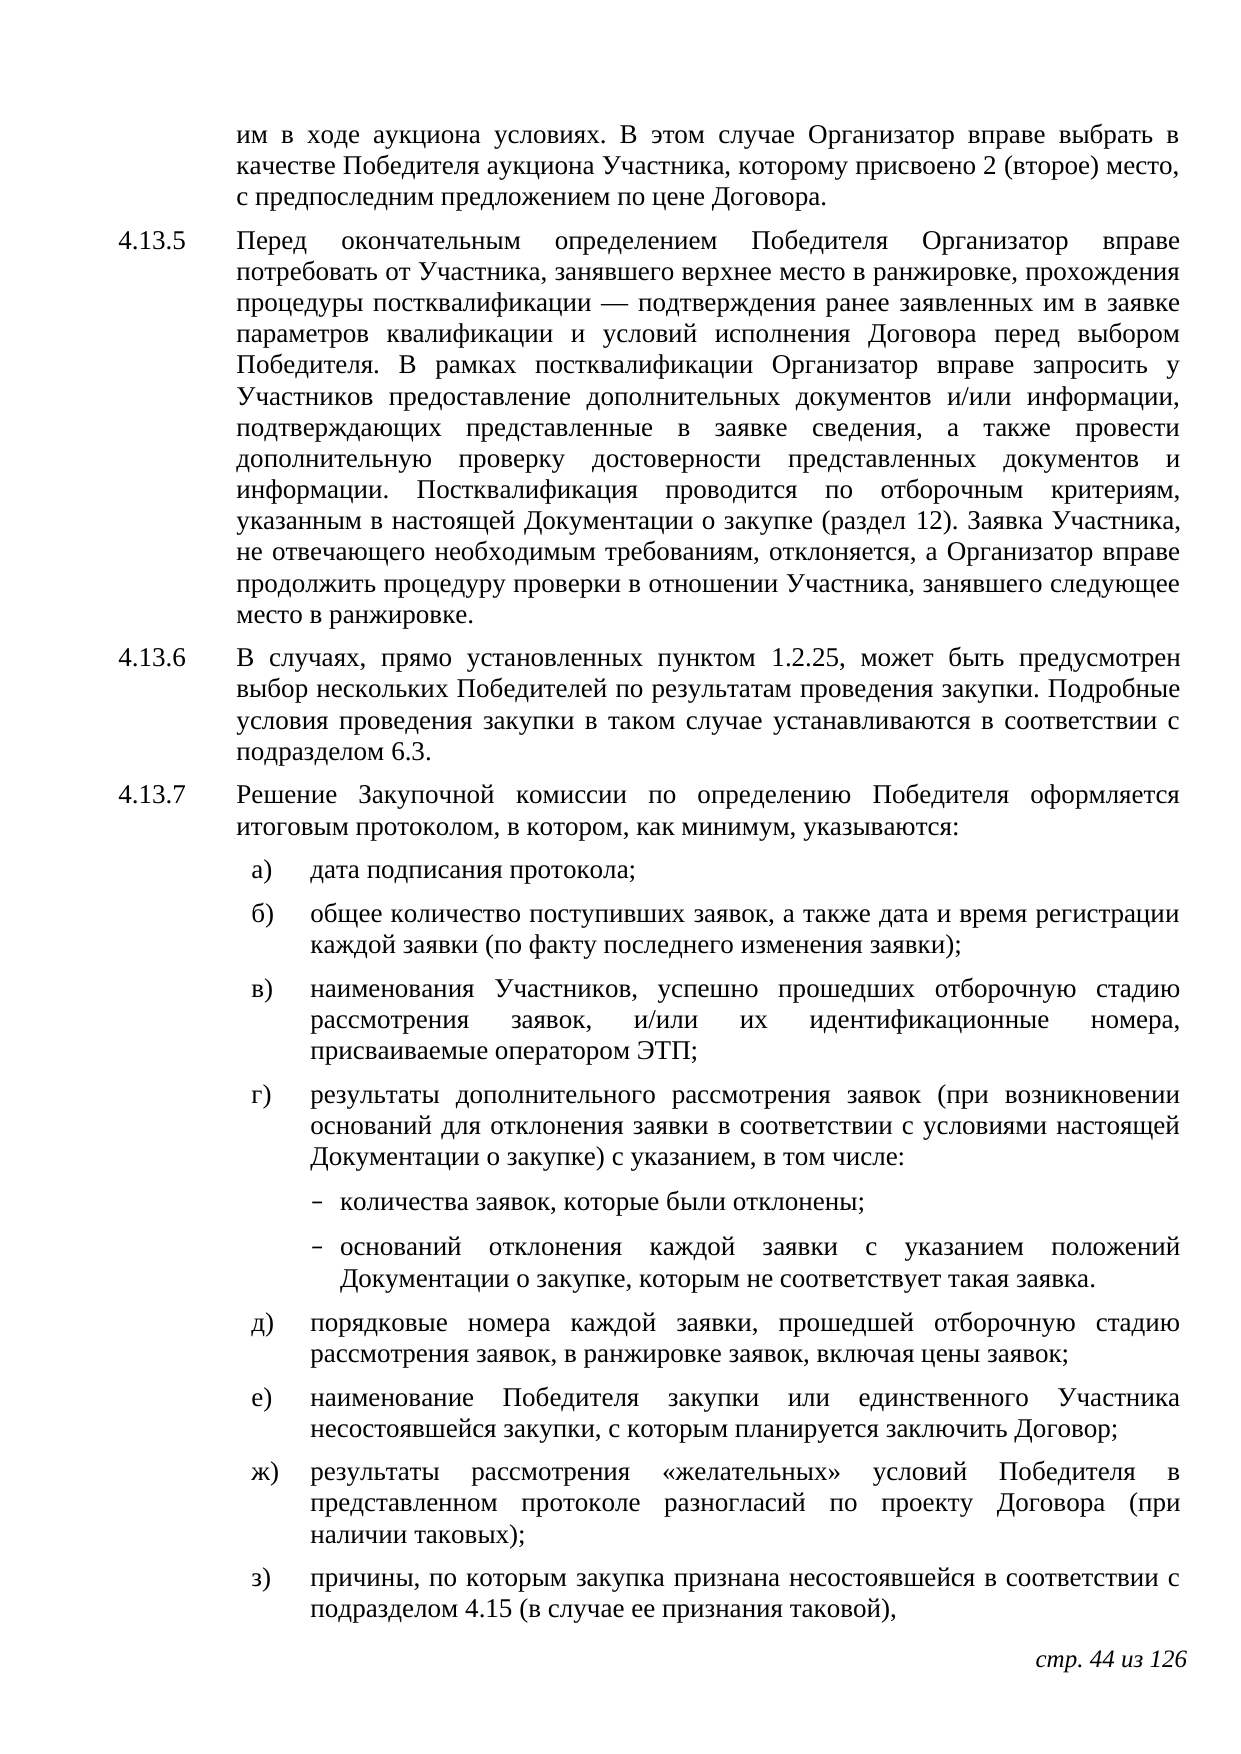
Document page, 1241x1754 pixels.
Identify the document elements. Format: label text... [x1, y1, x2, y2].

text причины, по которым закупка признана несостоявшейся в соответствии с подразделом 4.15 (в случае ее признания таковой), [251, 1561, 1181, 1624]
text наименования Участников, успешно прошедших отборочную стадию рассмотрения заявок, и/или их идентификационные номера, присваиваемые оператором ЭТП; [251, 972, 1181, 1065]
text В случаях, прямо установленных пунктом 1.2.25, может быть предусмотрен выбор нескольких Победителей по результатам проведения закупки. Подробные условия проведения закупки в таком случае устанавливаются в соответствии с подразделом 6.3. [118, 641, 1181, 766]
text наименование Победителя закупки или единственного Участника несостоявшейся закупки, с которым планируется заключить Договор; [251, 1381, 1181, 1443]
text дата подписания протокола; [251, 853, 1181, 884]
text общее количество поступивших заявок, а также дата и время регистрации каждой заявки (по факту последнего изменения заявки); [251, 897, 1181, 959]
text порядковые номера каждой заявки, прошедшей отборочную стадию рассмотрения заявок, в ранжировке заявок, включая цены заявок; [251, 1306, 1181, 1368]
text Перед окончательным определением Победителя Организатор вправе потребовать от Участника, занявшего верхнее место в ранжировке, прохождения процедуры постквалификации — подтверждения ранее заявленных им в заявке параметров квалификации и условий исполнения Договора перед выбором Победителя. В рамках постквалификации Организатор вправе запросить у Участников предоставление дополнительных документов и/или информации, подтверждающих представленные в заявке сведения, а также провести дополнительную проверку достоверности представленных документов и информации. Постквалификация проводится по отборочным критериям, указанным в настоящей Документации о закупке (раздел 12). Заявка Участника, не отвечающего необходимым требованиям, отклоняется, а Организатор вправе продолжить процедуру проверки в отношении Участника, занявшего следующее место в ранжировке. [118, 224, 1181, 629]
text результаты дополнительного рассмотрения заявок (при возникновении оснований для отклонения заявки в соответствии с условиями настоящей Документации о закупке) с указанием, в том числе: [251, 1078, 1181, 1171]
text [118, 118, 1181, 212]
list оснований отклонения каждой заявки с указанием положений Документации о закупке, которым не соответствует такая заявка. [310, 1229, 1181, 1293]
list количества заявок, которые были отклонены; [310, 1184, 1181, 1217]
text Решение Закупочной комиссии по определению Победителя оформляется итоговым протоколом, в котором, как минимум, указываются: [118, 778, 1181, 841]
text результаты рассмотрения «желательных» условий Победителя в представленном протоколе разногласий по проекту Договора (при наличии таковых); [251, 1455, 1181, 1549]
